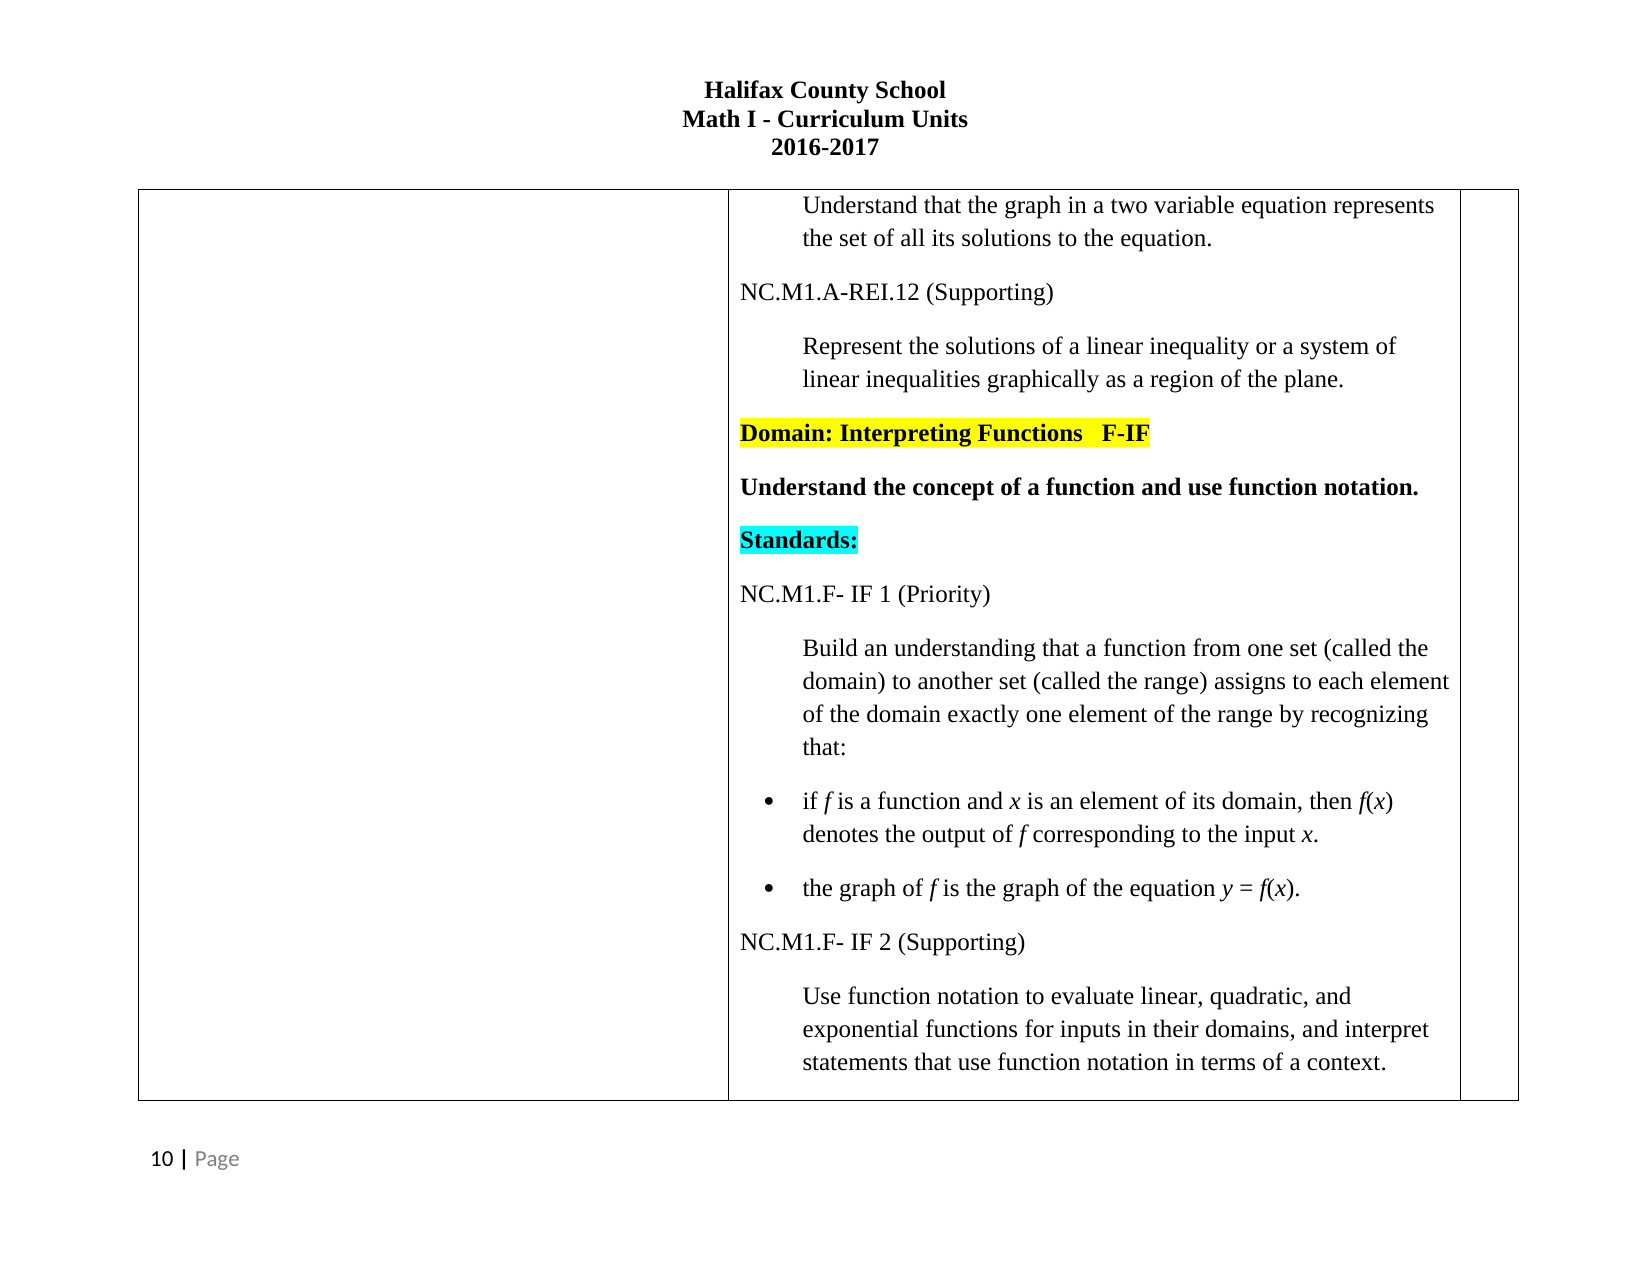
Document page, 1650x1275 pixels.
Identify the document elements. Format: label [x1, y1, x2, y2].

table_header [1461, 190, 1518, 1100]
table_header [729, 190, 1460, 1100]
table_header [139, 190, 728, 1100]
